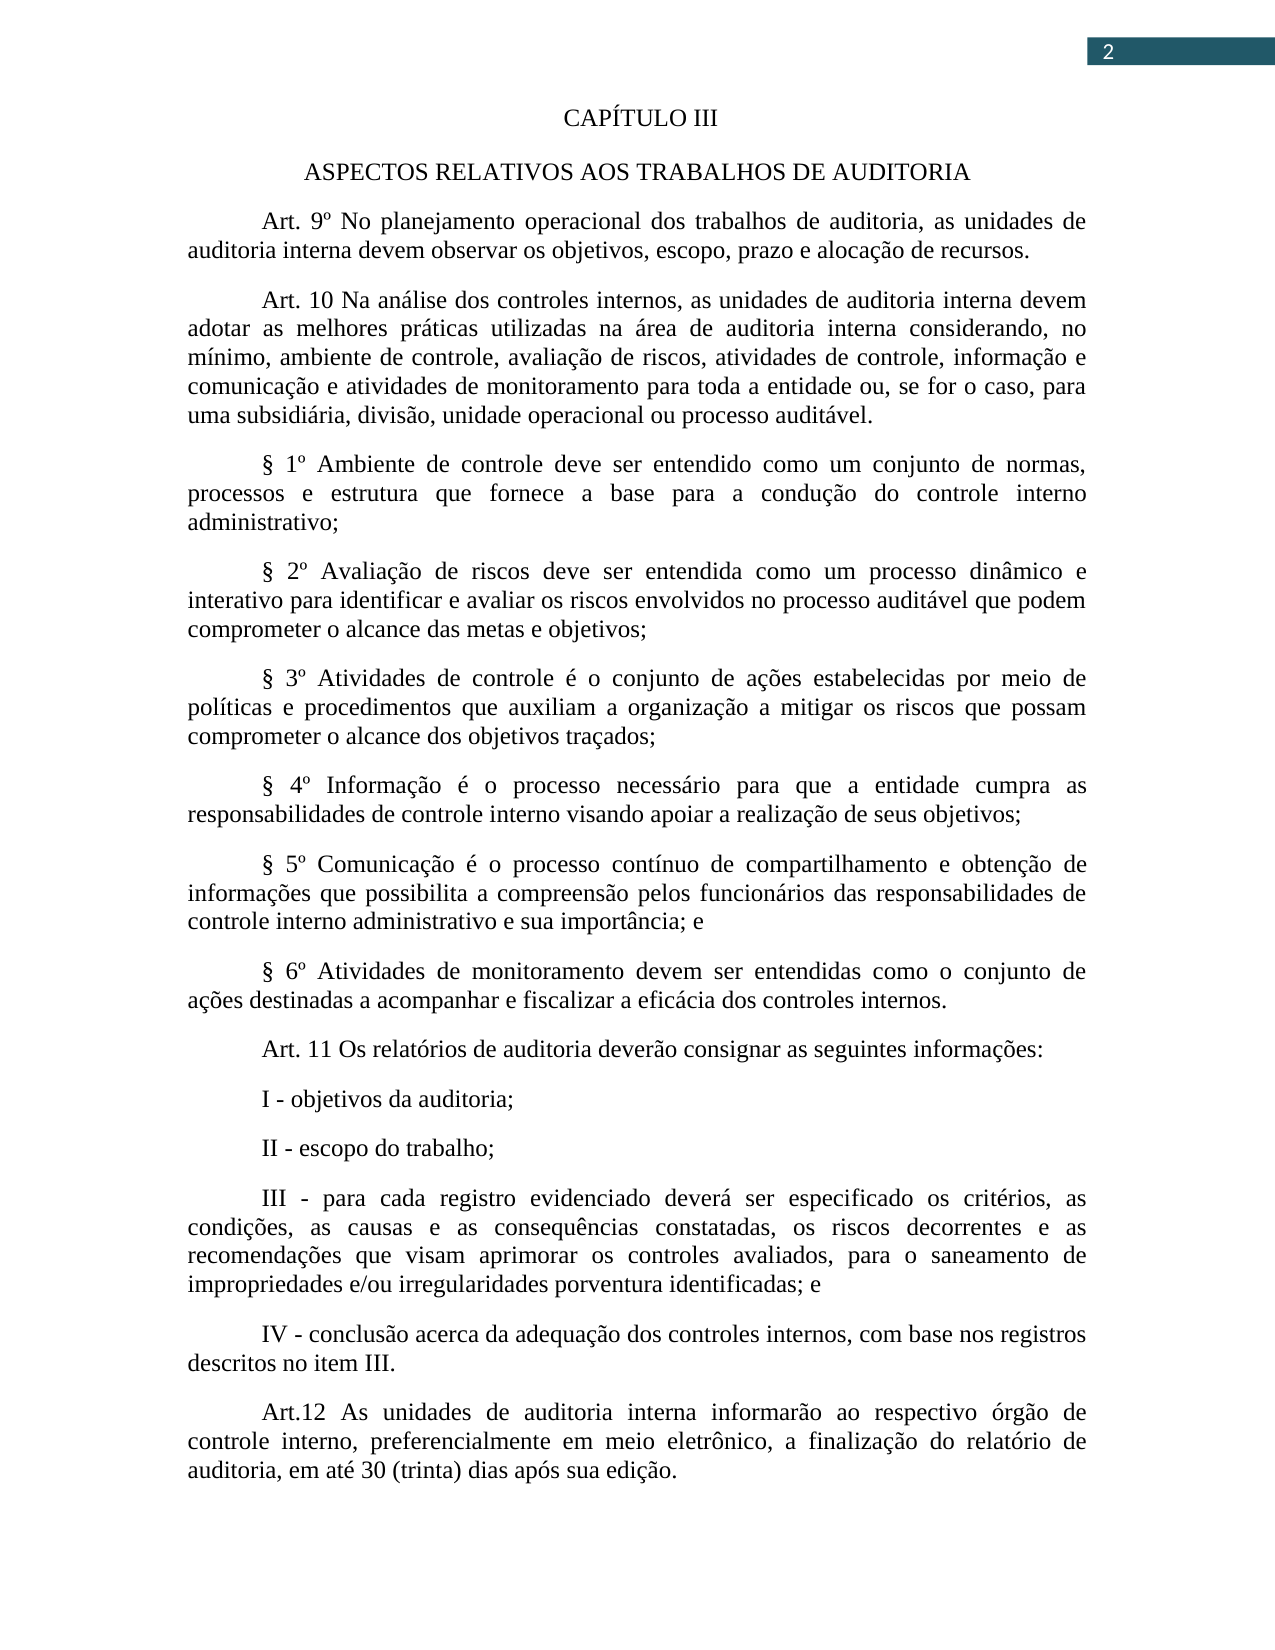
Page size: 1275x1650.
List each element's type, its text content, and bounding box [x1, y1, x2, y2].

text IV - conclusão acerca da adequação dos controles internos, com base nos registros descritos no item III. [187, 1319, 1087, 1376]
text III - para cada registro evidenciado deverá ser especificado os critérios, as condições, as causas e as consequências constatadas, os riscos decorrentes e as recomendações que visam aprimorar os controles avaliados, para o saneamento de impropriedades e/ou irregularidades porventura identificadas; e [187, 1183, 1087, 1298]
text § 2º Avaliação de riscos deve ser entendida como um processo dinâmico e interativo para identificar e avaliar os riscos envolvidos no processo auditável que podem comprometer o alcance das metas e objetivos; [187, 556, 1087, 643]
text CAPÍTULO III [187, 103, 1087, 132]
text II - escopo do trabalho; [187, 1133, 1087, 1162]
text Art.12 As unidades de auditoria interna informarão ao respectivo órgão de controle interno, preferencialmente em meio eletrônico, a finalização do relatório de auditoria, em até 30 (trinta) dias após sua edição. [187, 1397, 1087, 1483]
text Art. 10 Na análise dos controles internos, as unidades de auditoria interna devem adotar as melhores práticas utilizadas na área de auditoria interna considerando, no mínimo, ambiente de controle, avaliação de riscos, atividades de controle, informação e comunicação e atividades de monitoramento para toda a entidade ou, se for o caso, para uma subsidiária, divisão, unidade operacional ou processo auditável. [187, 285, 1087, 428]
text § 3º Atividades de controle é o conjunto de ações estabelecidas por meio de políticas e procedimentos que auxiliam a organização a mitigar os riscos que possam comprometer o alcance dos objetivos traçados; [187, 663, 1087, 750]
text Art. 11 Os relatórios de auditoria deverão consignar as seguintes informações: [187, 1034, 1087, 1063]
text § 5º Comunicação é o processo contínuo de compartilhamento e obtenção de informações que possibilita a compreensão pelos funcionários das responsabilidades de controle interno administrativo e sua importância; e [187, 849, 1087, 935]
text § 6º Atividades de monitoramento devem ser entendidas como o conjunto de ações destinadas a acompanhar e fiscalizar a eficácia dos controles internos. [187, 956, 1087, 1013]
text Art. 9º No planejamento operacional dos trabalhos de auditoria, as unidades de auditoria interna devem observar os objetivos, escopo, prazo e alocação de recursos. [187, 206, 1087, 264]
text ASPECTOS RELATIVOS AOS TRABALHOS DE AUDITORIA [187, 157, 1087, 186]
text I - objetivos da auditoria; [187, 1084, 1087, 1113]
text § 1º Ambiente de controle deve ser entendido como um conjunto de normas, processos e estrutura que fornece a base para a condução do controle interno administrativo; [187, 449, 1087, 536]
text § 4º Informação é o processo necessário para que a entidade cumpra as responsabilidades de controle interno visando apoiar a realização de seus objetivos; [187, 771, 1087, 828]
